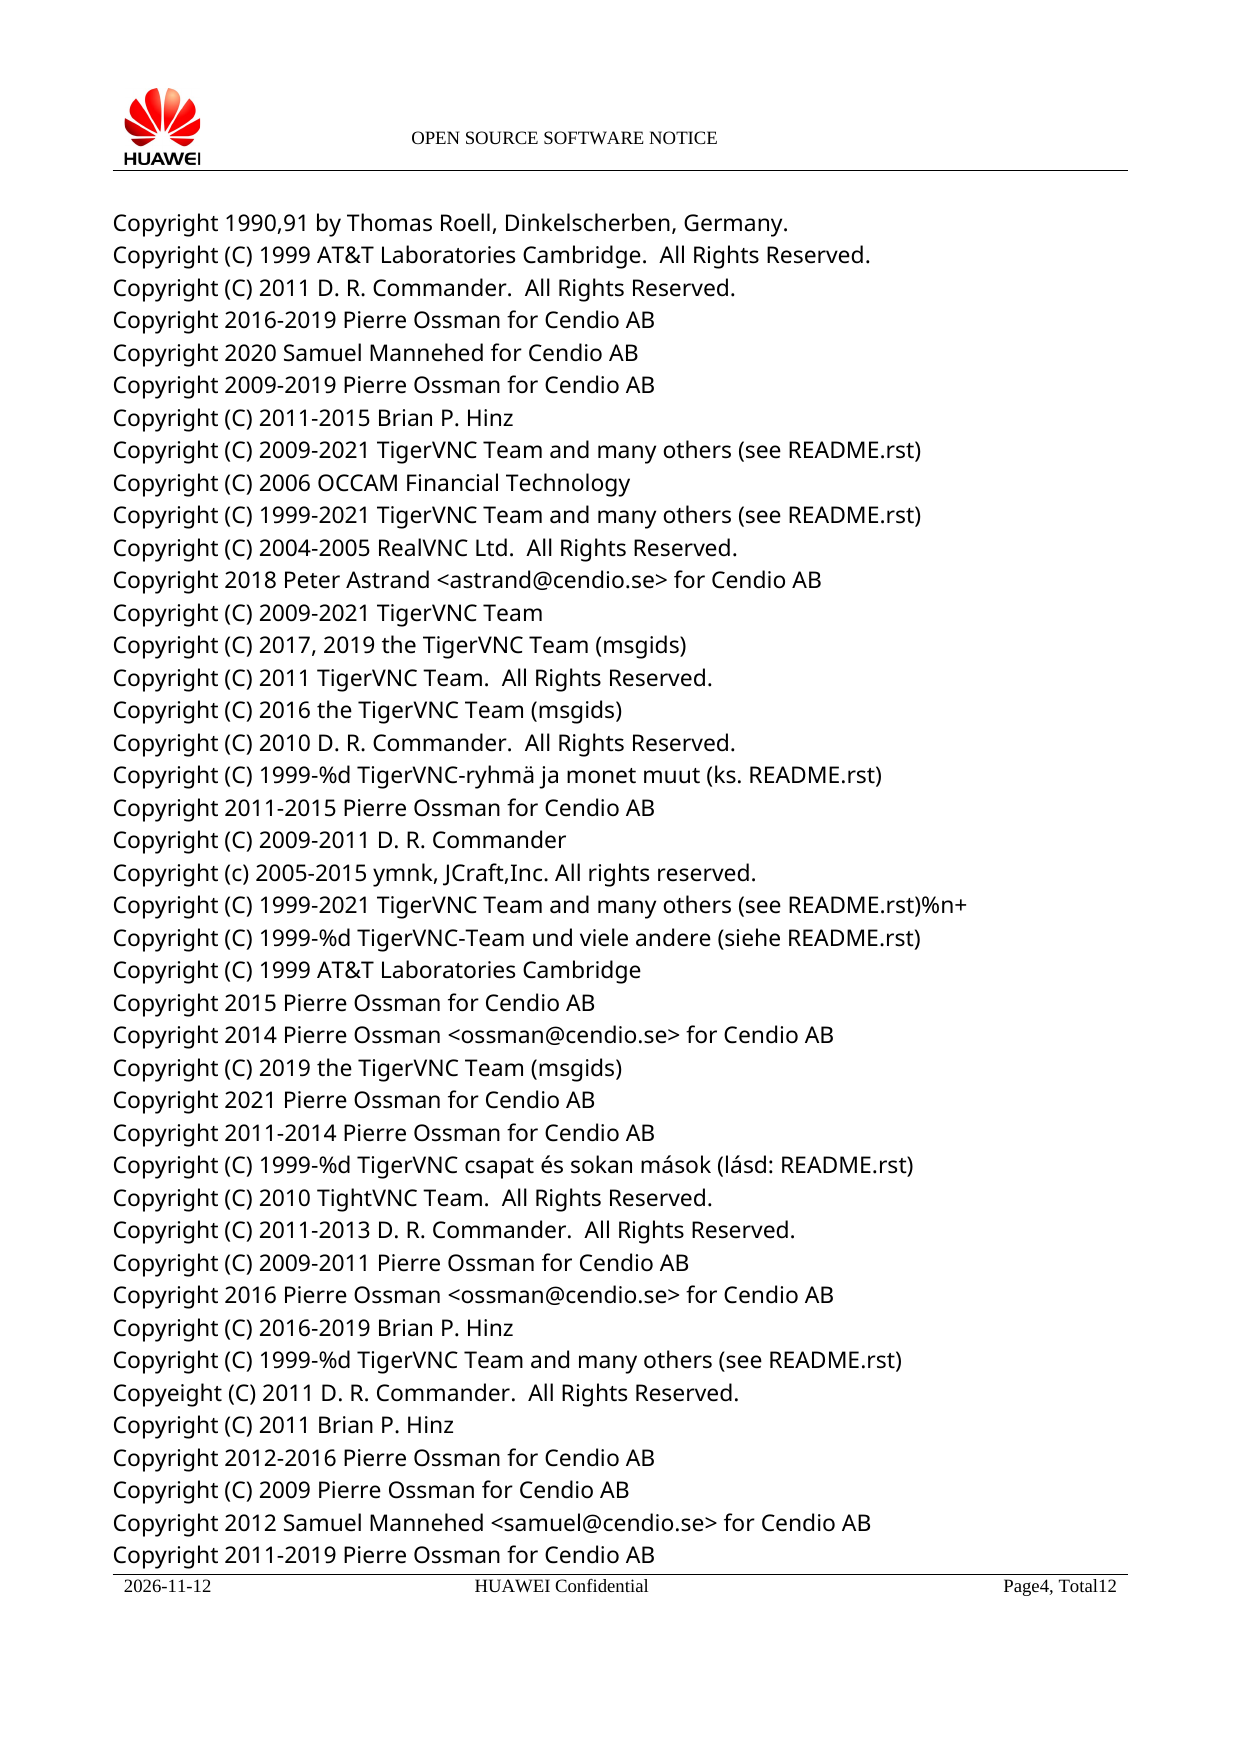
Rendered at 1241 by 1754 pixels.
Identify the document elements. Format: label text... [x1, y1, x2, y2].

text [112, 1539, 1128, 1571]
picture [124, 88, 201, 165]
